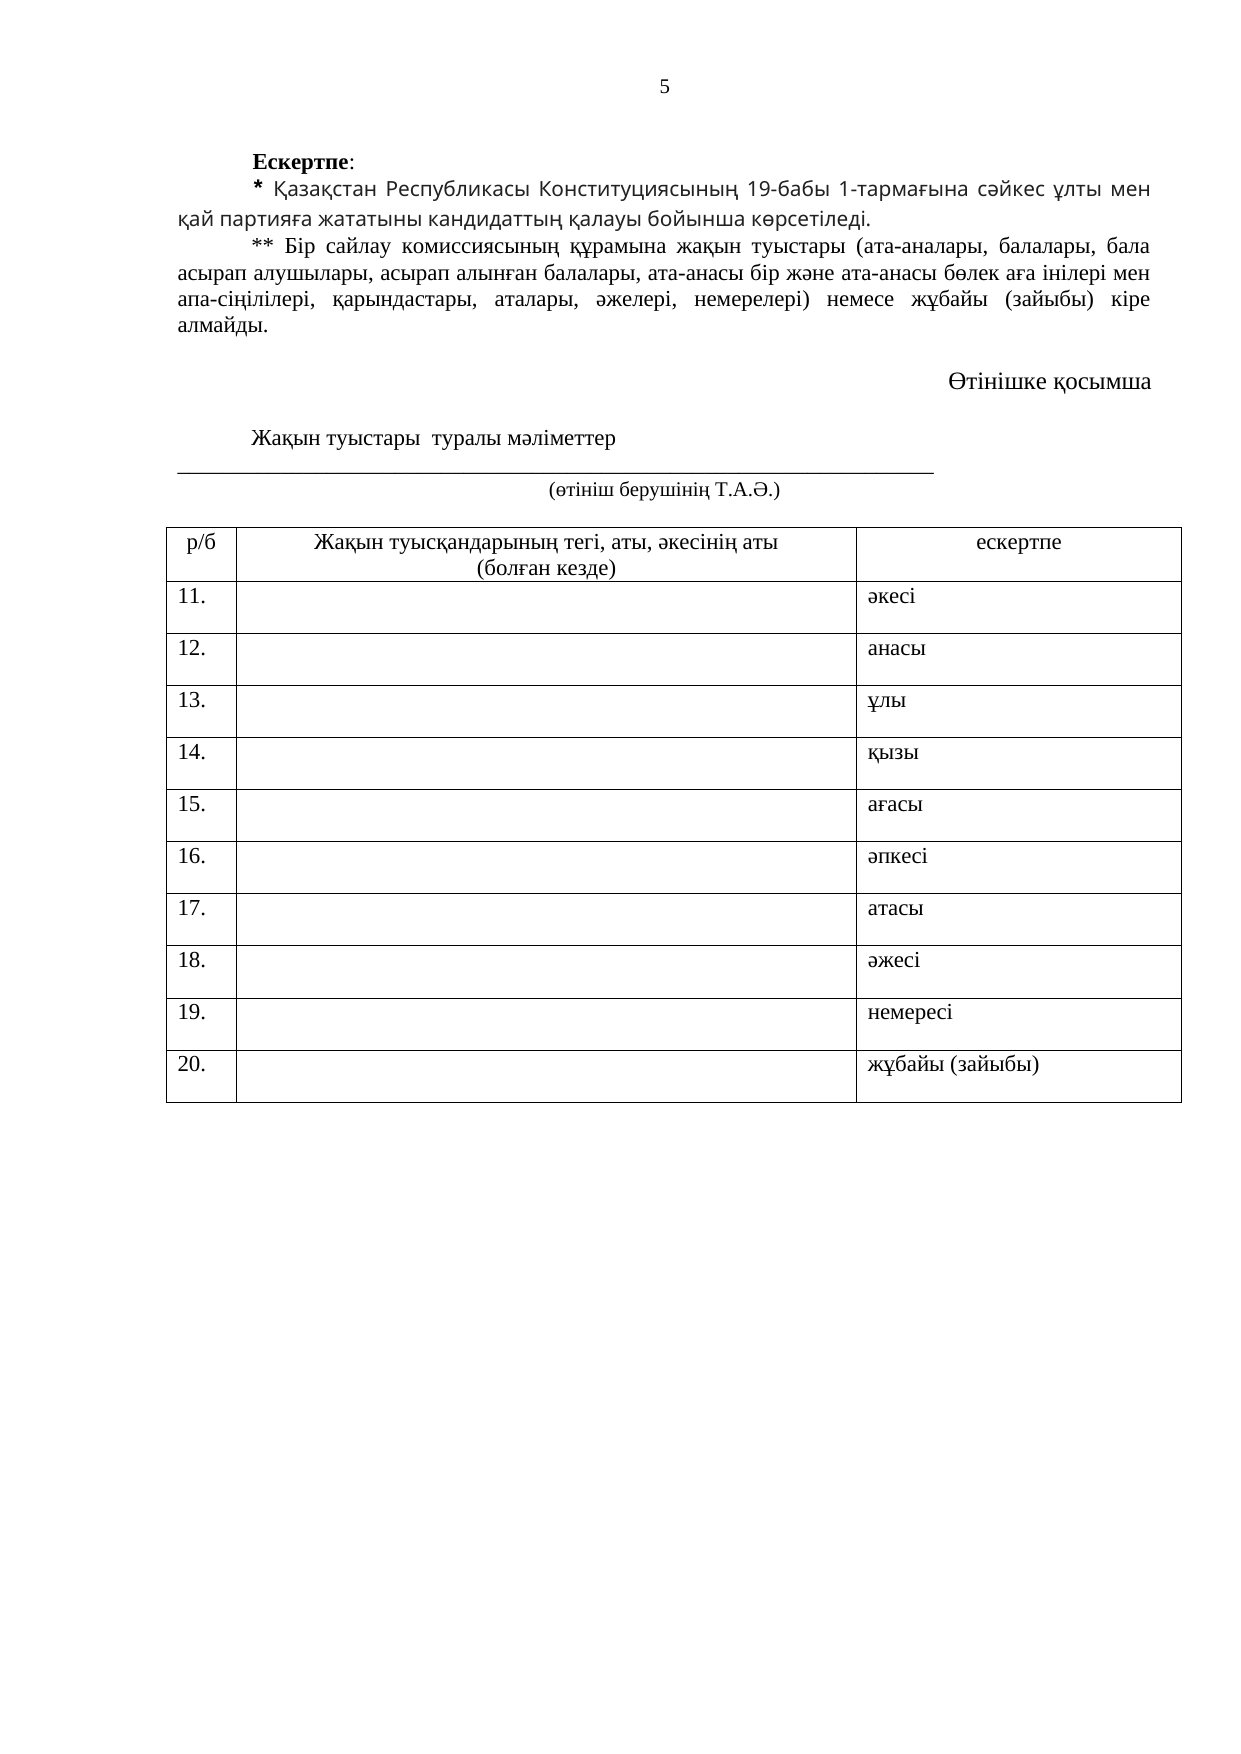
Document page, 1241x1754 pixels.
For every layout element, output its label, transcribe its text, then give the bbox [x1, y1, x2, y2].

text Өтінішке қосымша [177, 366, 1152, 395]
table_cell [237, 842, 856, 893]
table_cell немересі [857, 999, 1181, 1049]
table_cell [237, 686, 856, 737]
table_cell әпкесі [857, 842, 1181, 893]
table_cell [167, 946, 236, 997]
text Жақын туыстары туралы мәліметтер __________________________________________________________________ [177, 424, 1152, 477]
table_cell [237, 738, 856, 789]
table_cell әкесі [857, 582, 1181, 633]
table_cell [167, 686, 236, 737]
table_cell [237, 790, 856, 841]
text * Қазақстан Республикасы Конституциясының 19-бабы 1-тармағына сәйкес ұлты мен қай партияға жататыны кандидаттың қалауы бойынша көрсетіледі. [177, 174, 1152, 232]
table_cell [167, 634, 236, 685]
table_cell [237, 946, 856, 997]
table_cell қызы [857, 738, 1181, 789]
table_cell [167, 582, 236, 633]
text (өтініш берушінің Т.А.Ә.) [177, 477, 1152, 501]
table_cell ағасы [857, 790, 1181, 841]
table_cell [167, 738, 236, 789]
table_cell [237, 1051, 856, 1102]
table_cell анасы [857, 634, 1181, 685]
table_cell [237, 999, 856, 1049]
table_cell атасы [857, 894, 1181, 945]
table_cell [167, 894, 236, 945]
table_cell [167, 999, 236, 1049]
table_cell [167, 1051, 236, 1102]
table_header ескертпе [857, 528, 1181, 581]
table_cell әжесі [857, 946, 1181, 997]
table_cell [237, 582, 856, 633]
table_cell [237, 634, 856, 685]
table_cell [237, 894, 856, 945]
table_cell [167, 842, 236, 893]
text ** Бір сайлау комиссиясының құрамына жақын туыстары (ата-аналары, балалары, бала асырап алушылары, асырап алынған балалары, ата-анасы бір және ата-анасы бөлек аға інілері мен апа-сіңілілері, қарындастары, аталары, әжелері, немерелері) немесе жұбайы (зайыбы) кіре алмайды. [177, 232, 1152, 338]
table_cell [167, 790, 236, 841]
table_header р/б [167, 528, 236, 581]
table_cell жұбайы (зайыбы) [857, 1051, 1181, 1102]
table_header Жақын туысқандарының тегі, аты, әкесінің аты (болған кезде) [237, 528, 856, 581]
table_cell ұлы [857, 686, 1181, 737]
text Ескертпе: [177, 148, 1152, 174]
